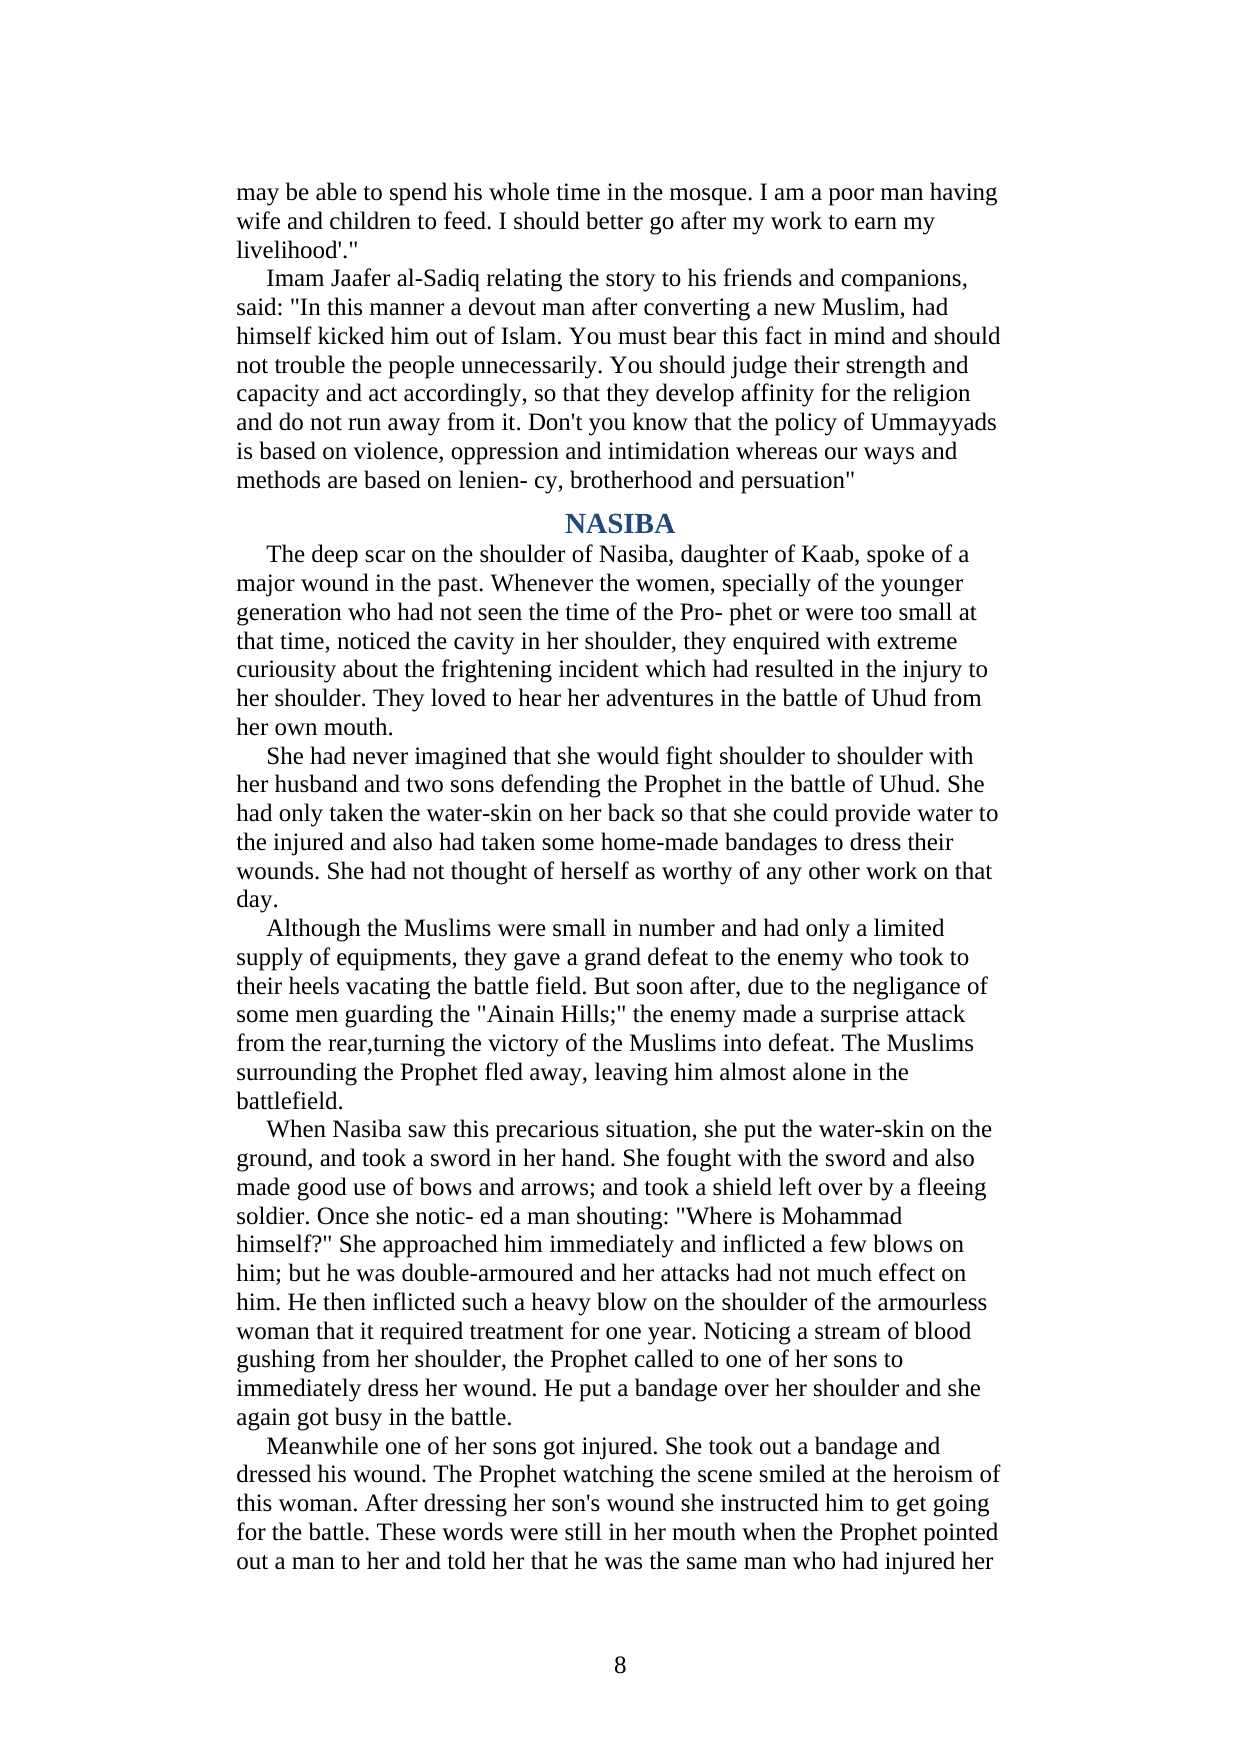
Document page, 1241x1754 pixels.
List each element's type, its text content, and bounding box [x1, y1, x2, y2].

subtitle NASIBA [236, 506, 1004, 539]
text Although the Muslims were small in number and had only a limited supply of equipments, they gave a grand defeat to the enemy who took to their heels vacating the battle field. But soon after, due to the negligance of some men guarding the "Ainain Hills;" the enemy made a surprise attack from the rear,turning the victory of the Muslims into defeat. The Muslims surrounding the Prophet fled away, leaving him almost alone in the battlefield. [236, 913, 1004, 1114]
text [236, 1431, 1004, 1574]
text Imam Jaafer al-Sadiq relating the story to his friends and companions, said: "In this manner a devout man after converting a new Muslim, had himself kicked him out of Islam. You must bear this fact in mind and should not trouble the people unnecessarily. You should judge their strength and capacity and act accordingly, so that they develop affinity for the religion and do not run away from it. Don't you know that the policy of Ummayyads is based on violence, oppression and intimidation whereas our ways and methods are based on lenien- cy, brotherhood and persuation" [236, 263, 1004, 493]
text The deep scar on the shoulder of Nasiba, daughter of Kaab, spoke of a major wound in the past. Whenever the women, specially of the younger generation who had not seen the time of the Pro- phet or were too small at that time, noticed the cavity in her shoulder, they enquired with extreme curiousity about the frightening incident which had resulted in the injury to her shoulder. They loved to hear her adventures in the battle of Uhud from her own mouth. [236, 539, 1004, 741]
text She had never imagined that she would fight shoulder to shoulder with her husband and two sons defending the Prophet in the battle of Uhud. She had only taken the water-skin on her back so that she could provide water to the injured and also had taken some home-made bandages to dress their wounds. She had not thought of herself as worthy of any other work on that day. [236, 741, 1004, 913]
text When Nasiba saw this precarious situation, she put the water-skin on the ground, and took a sword in her hand. She fought with the sword and also made good use of bows and arrows; and took a shield left over by a fleeing soldier. Once she notic- ed a man shouting: "Where is Mohammad himself?" She approached him immediately and inflicted a few blows on him; but he was double-armoured and her attacks had not much effect on him. He then inflicted such a heavy blow on the shoulder of the armourless woman that it required treatment for one year. Noticing a stream of blood gushing from her shoulder, the Prophet called to one of her sons to immediately dress her wound. He put a bandage over her shoulder and she again got busy in the battle. [236, 1114, 1004, 1431]
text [236, 177, 1004, 263]
